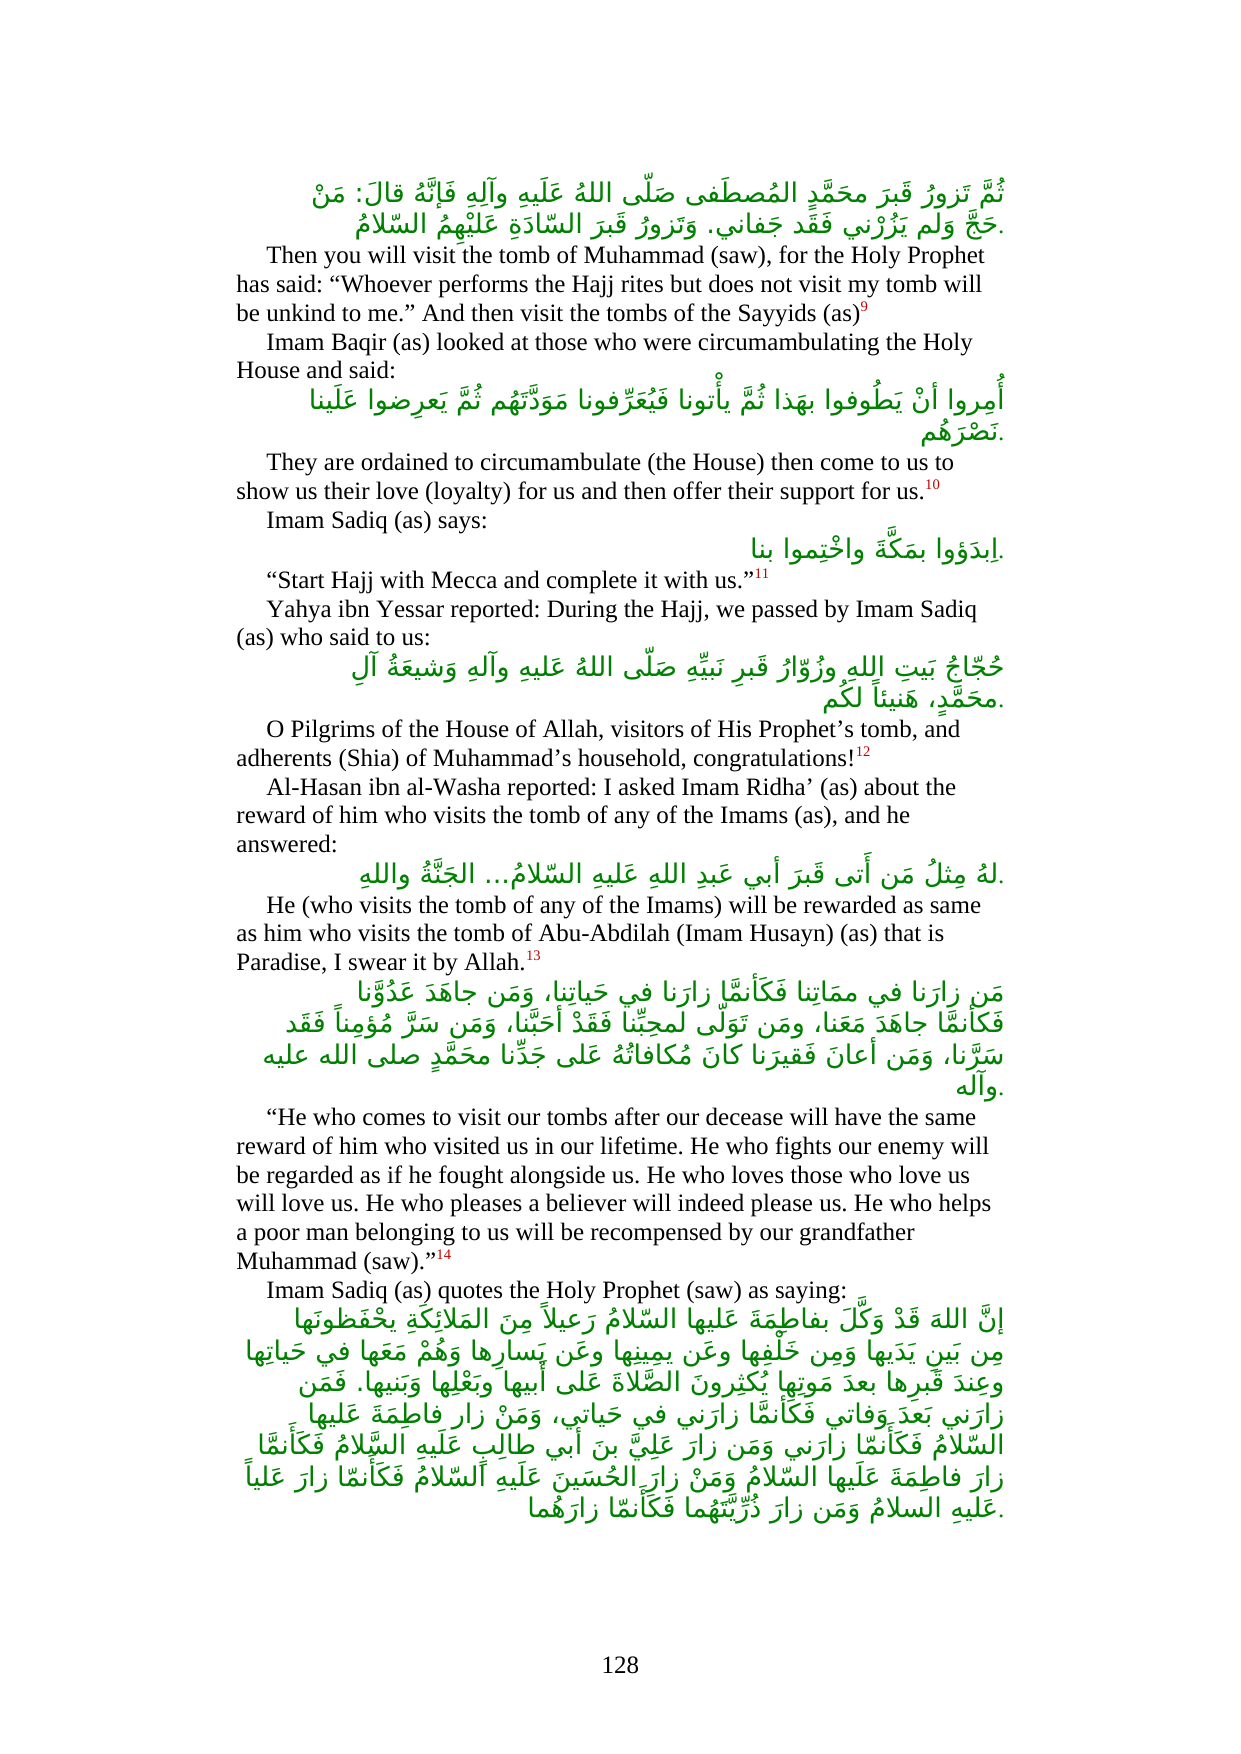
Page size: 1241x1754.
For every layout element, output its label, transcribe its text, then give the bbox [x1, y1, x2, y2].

text إنَّ اللهَ قَدْ وَكَّلَ بفاطِمَةَ عَليها السّلامُ رَعيلاً مِنَ المَلائِكَةِ يحْفَظونَها مِن بَينِ يَدَيها وَمِن خَلْفِها وعَن يمِينِها وعَن يَسارِها وَهُمْ مَعَها في حَياتِها وعِندَ قَبرِها بعدَ مَوتِها يُكثِرونَ الصَّلاةَ عَلى أَبيها وبَعْلِها وَبَنيها. فَمَن زارَني بَعدَ وَفاتي فَكَأنمَّا زارَني في حَياتي، وَمَنْ زار فاطِمَةَ عَليها السّلامُ فَكَأَنمّا زارَني وَمَن زارَ عَلِيَّ بنَ أبي طالِبٍ عَلَيهِ السَّلامُ فَكَأَنمَّا زارَ فاطِمَةَ عَلَيها السّلامُ وَمَنْ زارَ الحُسَينَ عَلَيهِ السّلامُ فَكَأَنمّا زارَ عَلياً عَليهِ السلامُ وَمَن زارَ ذُرِّيَّتَهُما فَكَأَنمّا زارَهُما. [236, 1303, 1004, 1524]
text O Pilgrims of the House of Allah, visitors of His Prophet’s tomb, and adherents (Shia) of Muhammad’s household, congratulations!12 [236, 714, 1004, 772]
text اِبدَؤوا بمَكَّةَ واخْتِموا بنا. [236, 533, 1004, 565]
text Then you will visit the tomb of Muhammad (saw), for the Holy Prophet has said: “Whoever performs the Hajj rites but does not visit my tomb will be unkind to me.” And then visit the tombs of the Sayyids (as)9 [236, 240, 1004, 327]
text أُمِروا أنْ يَطُوفوا بهَذا ثُمَّ يأْتونا فَيُعَرِّفونا مَوَدَّتَهُم ثُمَّ يَعرِضوا عَلَينا نَصْرَهُم. [236, 384, 1004, 447]
text لهُ مِثلُ مَن أَتى قَبرَ أبي عَبدِ اللهِ عَليهِ السّلامُ... الجَنَّةُ واللهِ. [236, 858, 1004, 890]
text He (who visits the tomb of any of the Imams) will be rewarded as same as him who visits the tomb of Abu-Abdilah (Imam Husayn) (as) that is Paradise, I swear it by Allah.13 [236, 890, 1004, 976]
text Imam Baqir (as) looked at those who were circumambulating the Holy House and said: [236, 327, 1004, 384]
text Imam Sadiq (as) quotes the Holy Prophet (saw) as saying: [236, 1275, 1004, 1303]
text Imam Sadiq (as) says: [236, 505, 1004, 533]
text مَن زارَنا في ممَاتِنا فَكَأنمَّا زارَنا في حَياتِنا، وَمَن جاهَدَ عَدُوَّنا فَكأنمَّا جاهَدَ مَعَنا، ومَن تَوَلّى لمحِبِّنا فَقَدْ أحَبَّنا، وَمَن سَرَّ مُؤمِناً فَقَد سَرَّنا، وَمَن أعانَ فَقيرَنا كانَ مُكافاتُهُ عَلى جَدِّنا محَمَّدٍ صلى الله عليه وآله. [236, 976, 1004, 1102]
text “He who comes to visit our tombs after our decease will have the same reward of him who visited us in our lifetime. He who fights our enemy will be regarded as if he fought alongside us. He who loves those who love us will love us. He who pleases a believer will indeed please us. He who helps a poor man belonging to us will be recompensed by our grandfather Muhammad (saw).”14 [236, 1102, 1004, 1275]
text “Start Hajj with Mecca and complete it with us.”11 [236, 565, 1004, 594]
text Yahya ibn Yessar reported: During the Hajj, we passed by Imam Sadiq (as) who said to us: [236, 594, 1004, 651]
text ثُمَّ تَزورُ قَبرَ محَمَّدٍ المُصطَفى صَلّى اللهُ عَلَيهِ وآلِهِ فَإنَّهُ قالَ: مَنْ حَجَّ وَلم يَزُرْني فَقَد جَفاني. وَتَزورُ قَبرَ السّادَةِ عَليْهِمُ السّلامُ. [236, 177, 1004, 240]
text حُجّاجُ بَيتِ اللهِ وزُوّارُ قَبرِ نَبيِّهِ صَلّى اللهُ عَليهِ وآلهِ وَشيعَةُ آلِ محَمَّدٍ، هَنيئاً لكُم. [236, 651, 1004, 714]
text They are ordained to circumambulate (the House) then come to us to show us their love (loyalty) for us and then offer their support for us.10 [236, 447, 1004, 505]
text Al-Hasan ibn al-Washa reported: I asked Imam Ridha’ (as) about the reward of him who visits the tomb of any of the Imams (as), and he answered: [236, 772, 1004, 858]
